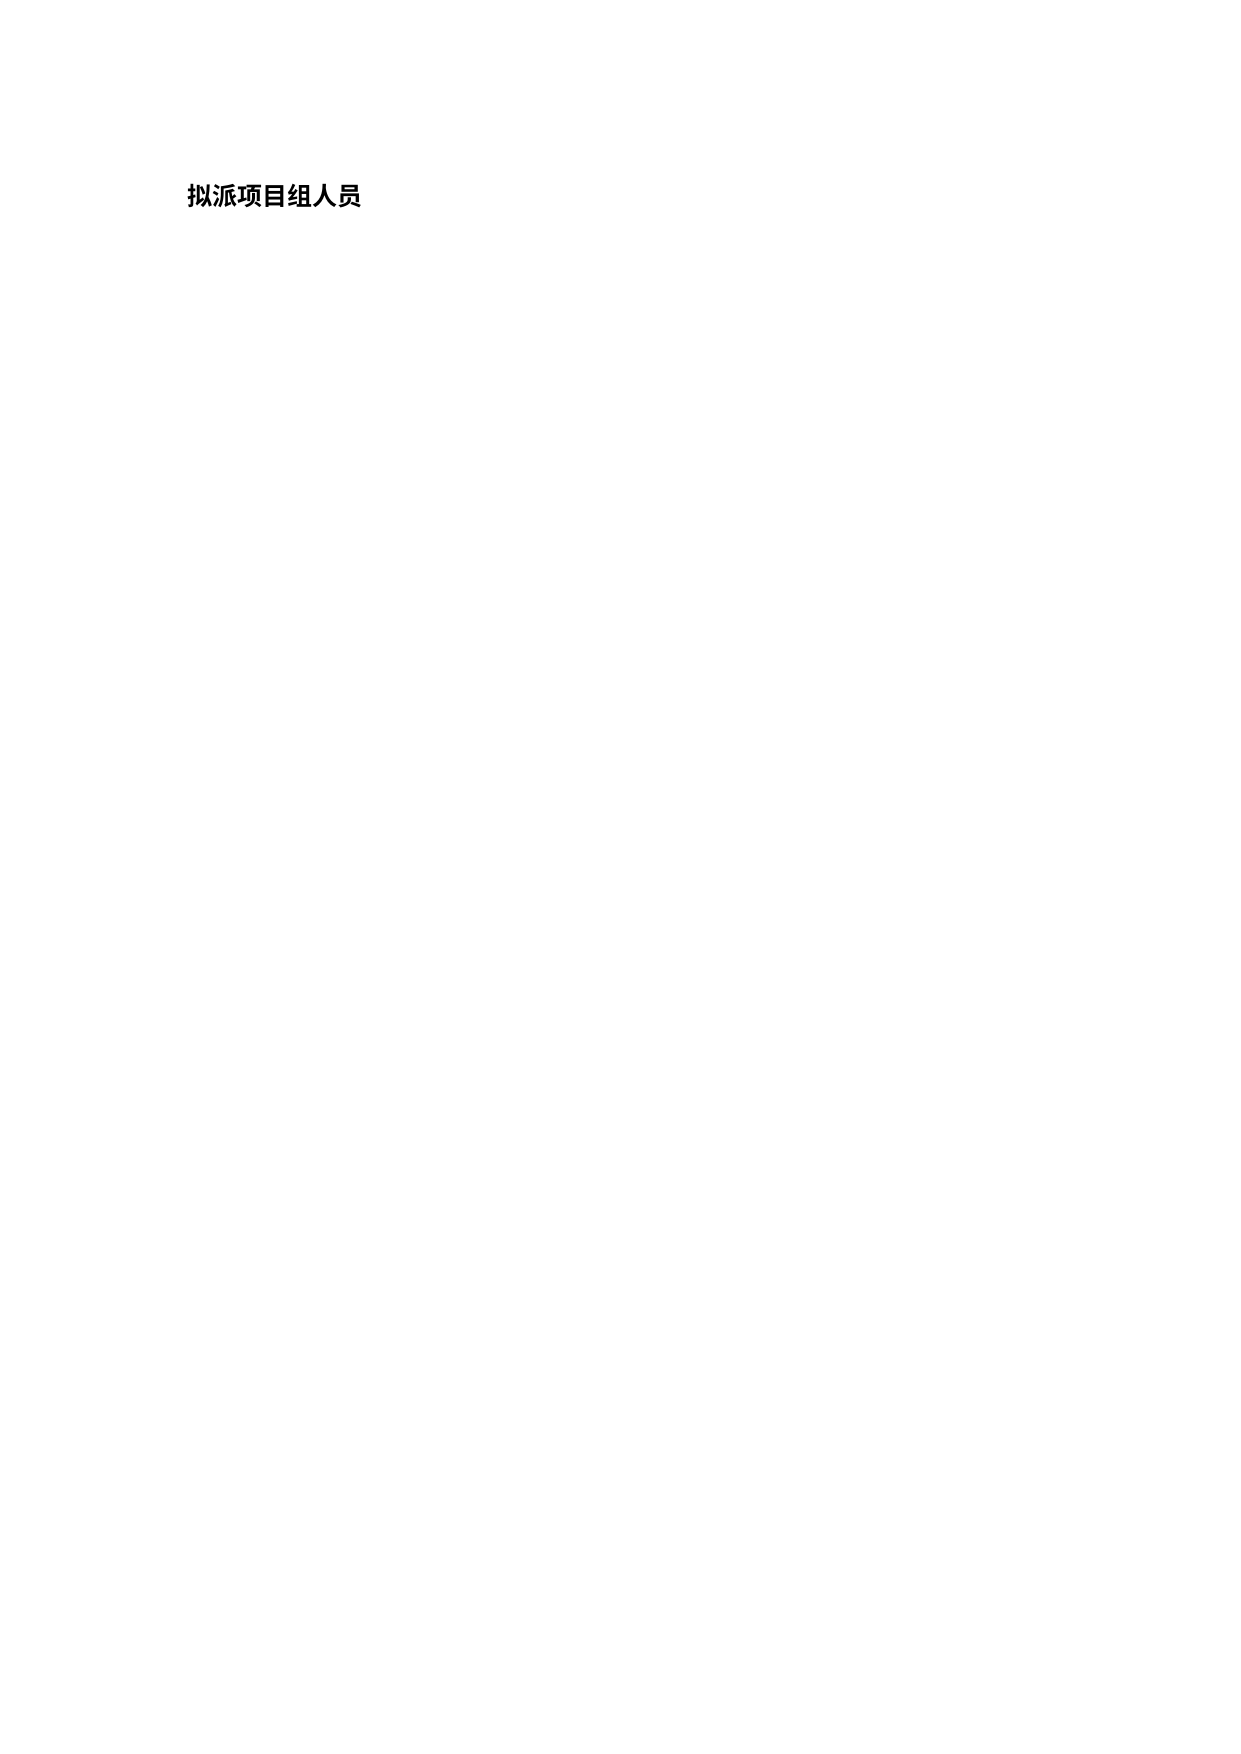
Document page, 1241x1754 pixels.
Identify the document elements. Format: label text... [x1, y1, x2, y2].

text 拟派项目组人员 [187, 162, 1053, 227]
